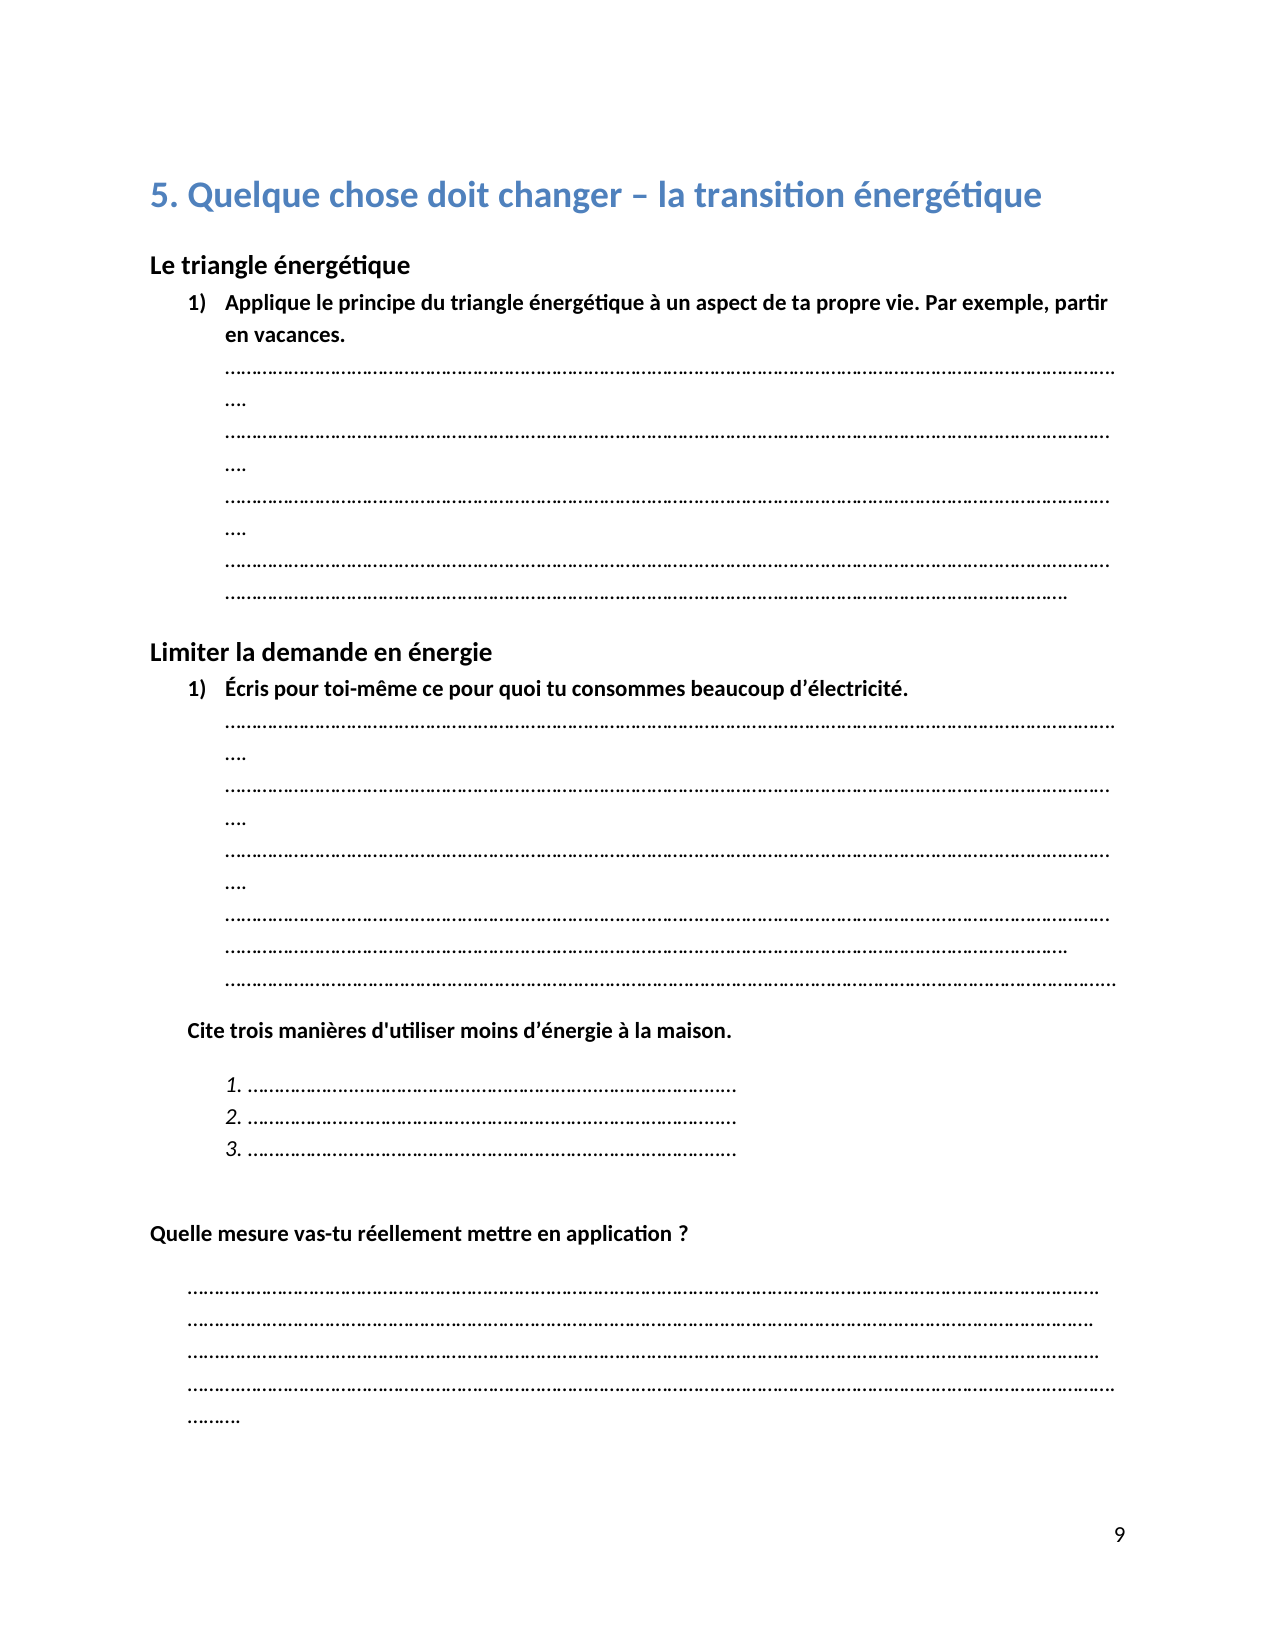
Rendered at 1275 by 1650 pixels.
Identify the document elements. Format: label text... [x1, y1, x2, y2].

list 2. ………………..…………………..…………………..…………………..… [187, 1102, 1125, 1130]
list 1. ………………..…………………..…………………..…………………..… [187, 1070, 1125, 1098]
list Écris pour toi-même ce pour quoi tu consommes beaucoup d’électricité. [187, 674, 1125, 702]
subtitle Limiter la demande en énergie [150, 635, 1125, 668]
subtitle 5. Quelque chose doit changer – la transition énergétique [150, 171, 1125, 217]
text Quelle mesure vas-tu réellement mettre en application ? [150, 1219, 1125, 1247]
list …………………………………………………………………………………………………………………………………………………….….……………………………………………………………………………………………………………………………………………………….……………………………………………………………………………………………………………………………………………………….…………………………………………………………………………………………………………………………………………………………………………………………………………………………………………………………………………………………………. [225, 706, 1125, 959]
list …………………………………………………………………………………………………………………………………………………….….……………………………………………………………………………………………………………………………………………………….……………………………………………………………………………………………………………………………………………………….…………………………………………………………………………………………………………………………………………………………………………………………………………………………………………………………………………………………………. [225, 352, 1125, 606]
text Cite trois manières d'utiliser moins d’énergie à la maison. [187, 1017, 1125, 1045]
text …………………………………………………………………………………………………………………………………………………….….……………………………………………………………………………………………………………………………………………………….…….………………………………………………………………………………………………………………………………………………….……….………………………………………………………………………………………………………………………………………………….………. [187, 1272, 1125, 1429]
list Applique le principe du triangle énergétique à un aspect de ta propre vie. Par exemple, partir en vacances. [187, 288, 1125, 348]
list 3. ………………..…………………..…………………..…………………..… [187, 1134, 1125, 1162]
subtitle Le triangle énergétique [150, 248, 1125, 282]
list …………….……………………………………………………………………………………………………………………………………... [225, 964, 1125, 992]
